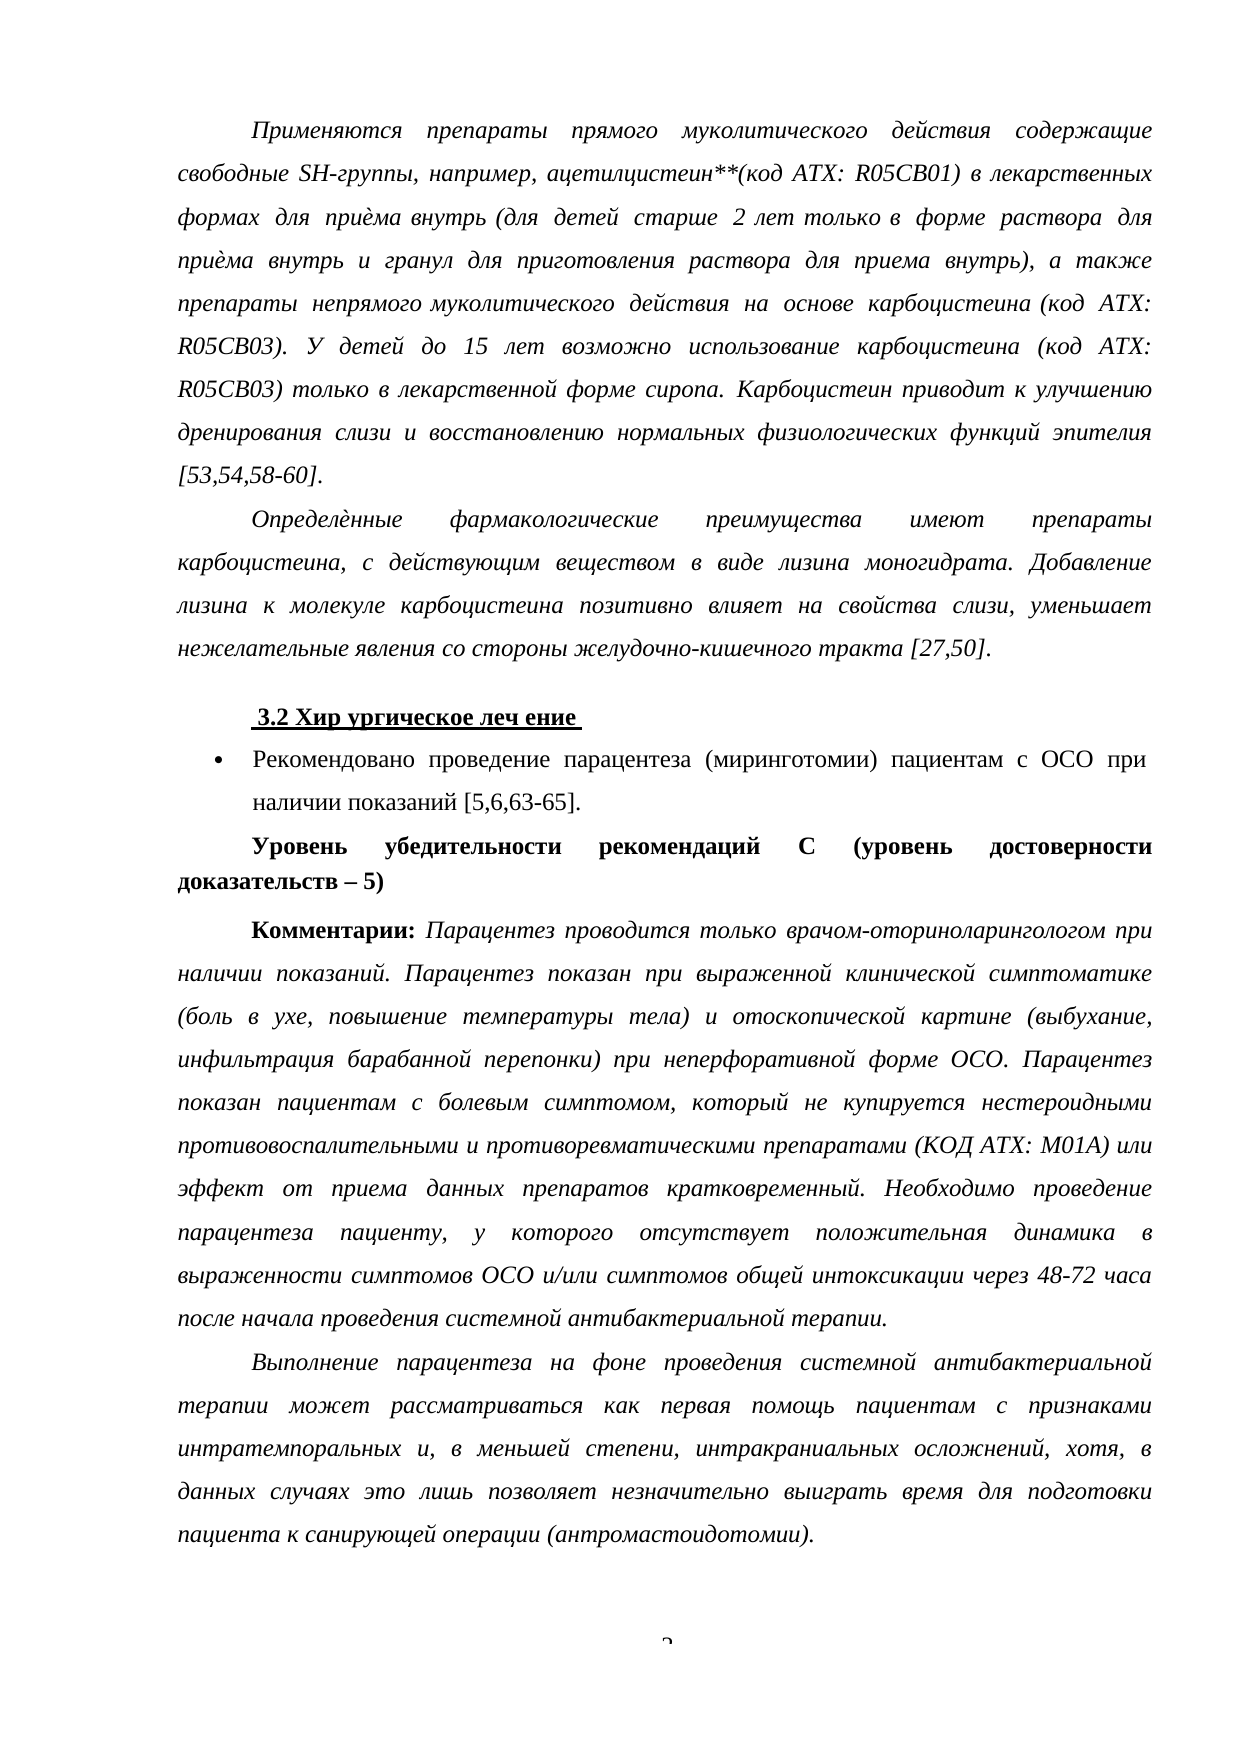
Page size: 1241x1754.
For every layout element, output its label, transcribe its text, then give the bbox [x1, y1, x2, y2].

text Комментарии: Парацентез проводится только врачом-оториноларингологом при наличии показаний. Парацентез показан при выраженной клинической симптоматике (боль в ухе, повышение температуры тела) и отоскопической картине (выбухание, инфильтрация барабанной перепонки) при неперфоративной форме ОСО. Парацентез показан пациентам с болевым симптомом, который не купируется нестероидными противовоспалительными и противоревматическими препаратами (КОД АТХ: M01A) или эффект от приема данных препаратов кратковременный. Необходимо проведение парацентеза пациенту, у которого отсутствует положительная динамика в выраженности симптомов ОСО и/или симптомов общей интоксикации через 48-72 часа после начала проведения системной антибактериальной терапии. [177, 915, 1152, 1332]
text Применяются препараты прямого муколитического действия содержащие свободные SH-группы, например, ацетилцистеин**(код АТХ: R05CB01) в лекарственных формах для приѐма внутрь (для детей старше 2 лет только в форме раствора для приѐма внутрь и гранул для приготовления раствора для приема внутрь), а также препараты непрямого муколитического действия на основе карбоцистеина (код АТХ: R05CB03). У детей до 15 лет возможно использование карбоцистеина (код АТХ: R05CB03) только в лекарственной форме сиропа. Карбоцистеин приводит к улучшению дренирования слизи и восстановлению нормальных физиологических функций эпителия [53,54,58-60]. [177, 115, 1152, 489]
subtitle 3.2 Хир ургическое леч ение [251, 702, 1163, 731]
text Определѐнные фармакологические преимущества имеют препараты карбоцистеина, с действующим веществом в виде лизина моногидрата. Добавление лизина к молекуле карбоцистеина позитивно влияет на свойства слизи, уменьшает нежелательные явления со стороны желудочно-кишечного тракта [27,50]. [177, 504, 1152, 661]
list Рекомендовано проведение парацентеза (миринготомии) пациентам с ОСО при наличии показаний [5,6,63-65]. [215, 744, 1151, 816]
subtitle Уровень убедительности рекомендаций C (уровень достоверности доказательств – 5) [177, 831, 1152, 895]
text Выполнение парацентеза на фоне проведения системной антибактериальной терапии может рассматриваться как первая помощь пациентам с признаками интратемпоральных и, в меньшей степени, интракраниальных осложнений, хотя, в данных случаях это лишь позволяет незначительно выиграть время для подготовки пациента к санирующей операции (антромастоидотомии). [177, 1347, 1152, 1548]
